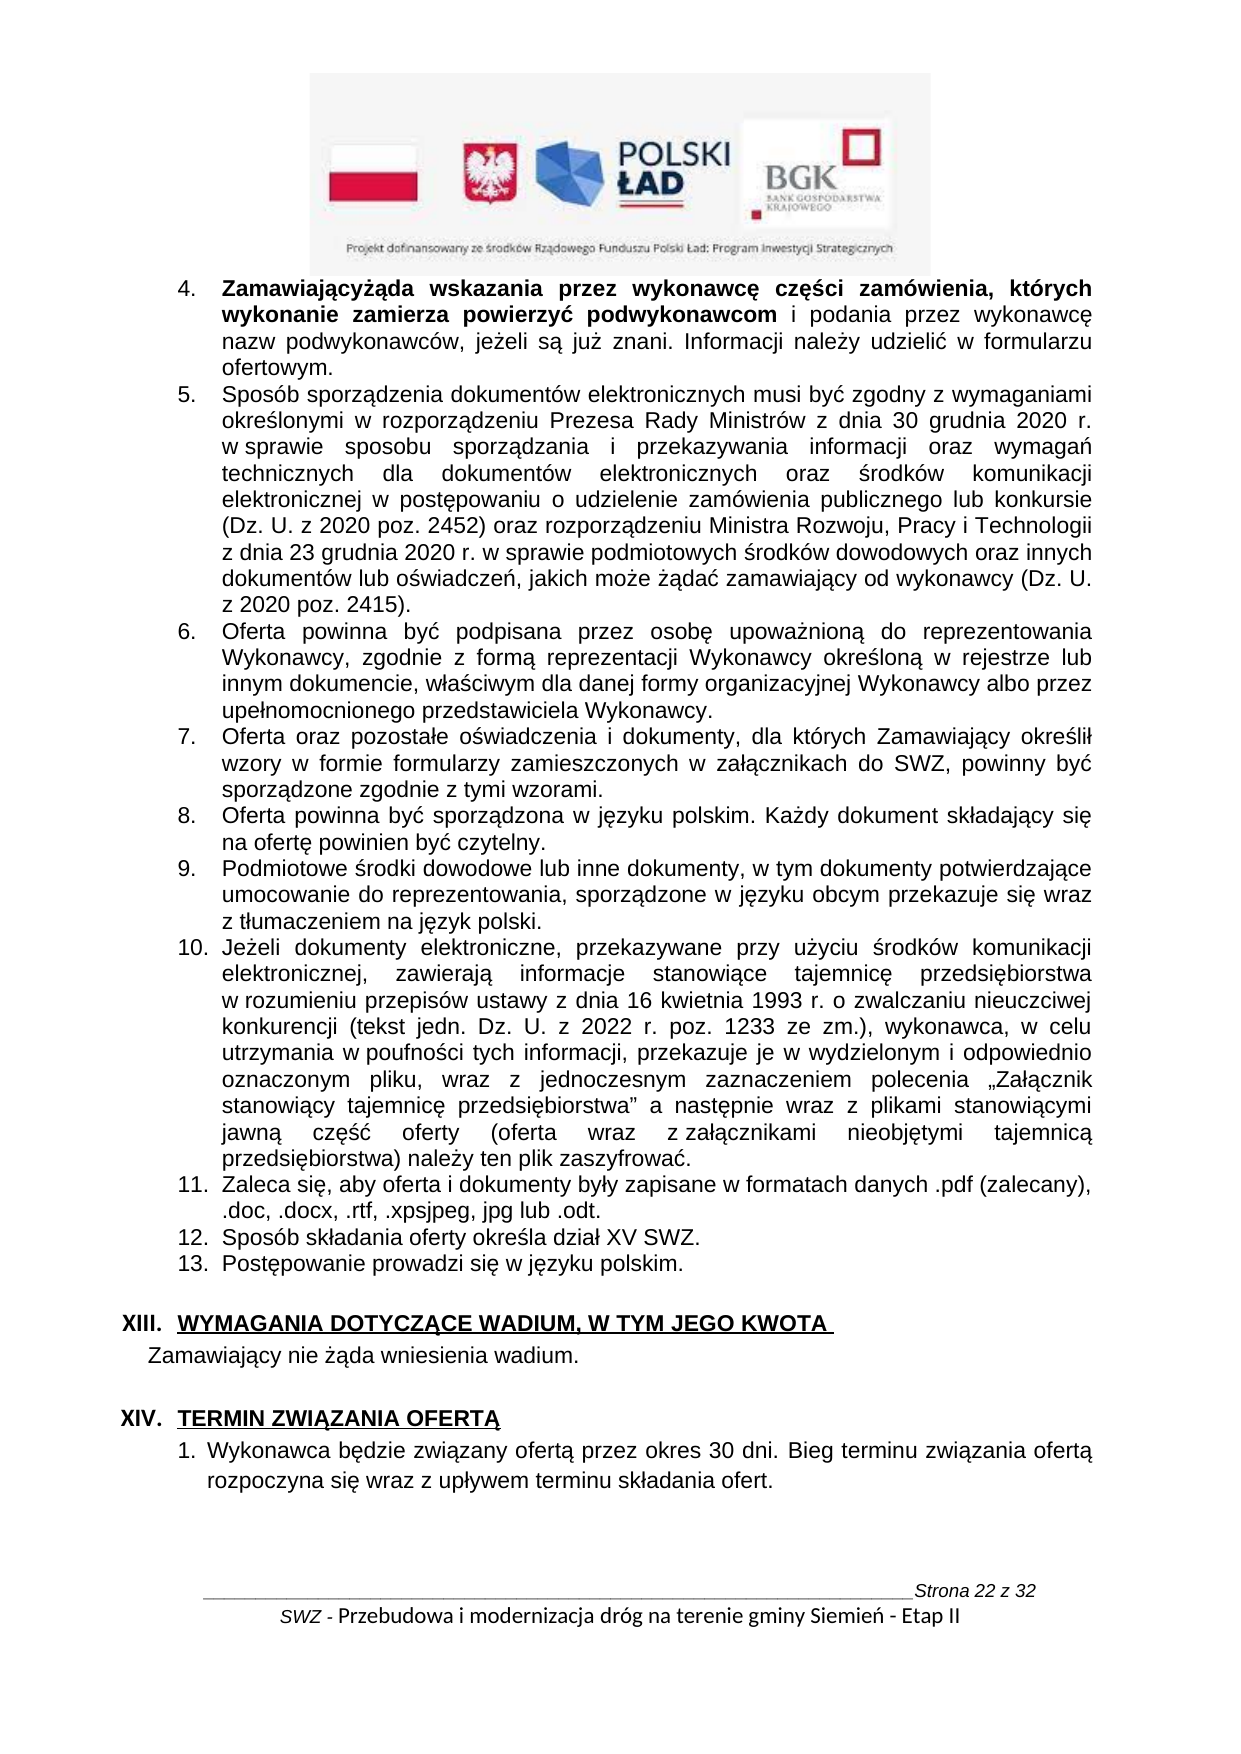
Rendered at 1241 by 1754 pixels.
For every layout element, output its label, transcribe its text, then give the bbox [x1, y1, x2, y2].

list Jeżeli dokumenty elektroniczne, przekazywane przy użyciu środków komunikacji elektronicznej, zawierają informacje stanowiące tajemnicę przedsiębiorstwa w rozumieniu przepisów ustawy z dnia 16 kwietnia 1993 r. o zwalczaniu nieuczciwej konkurencji (tekst jedn. Dz. U. z 2022 r. poz. 1233 ze zm.), wykonawca, w celu utrzymania w poufności tych informacji, przekazuje je w wydzielonym i odpowiednio oznaczonym pliku, wraz z jednoczesnym zaznaczeniem polecenia „Załącznik stanowiący tajemnicę przedsiębiorstwa” a następnie wraz z plikami stanowiącymi jawną część oferty (oferta wraz z załącznikami nieobjętymi tajemnicą przedsiębiorstwa) należy ten plik zaszyfrować. [177, 934, 1092, 1171]
list Wykonawca będzie związany ofertą przez okres 30 dni. Bieg terminu związania ofertą rozpoczyna się wraz z upływem terminu składania ofert. [177, 1437, 1092, 1494]
text Zamawiający nie żąda wniesienia wadium. [148, 1342, 1092, 1368]
list Zamawiającyżąda wskazania przez wykonawcę części zamówienia, których wykonanie zamierza powierzyć podwykonawcom i podania przez wykonawcę nazw podwykonawców, jeżeli są już znani. Informacji należy udzielić w formularzu ofertowym. [177, 275, 1092, 381]
picture [309, 73, 931, 276]
list Sposób sporządzenia dokumentów elektronicznych musi być zgodny z wymaganiami określonymi w rozporządzeniu Prezesa Rady Ministrów z dnia 30 grudnia 2020 r. w sprawie sposobu sporządzania i przekazywania informacji oraz wymagań technicznych dla dokumentów elektronicznych oraz środków komunikacji elektronicznej w postępowaniu o udzielenie zamówienia publicznego lub konkursie (Dz. U. z 2020 poz. 2452) oraz rozporządzeniu Ministra Rozwoju, Pracy i Technologii z dnia 23 grudnia 2020 r. w sprawie podmiotowych środków dowodowych oraz innych dokumentów lub oświadczeń, jakich może żądać zamawiający od wykonawcy (Dz. U. z 2020 poz. 2415). [177, 381, 1092, 618]
list Oferta oraz pozostałe oświadczenia i dokumenty, dla których Zamawiający określił wzory w formie formularzy zamieszczonych w załącznikach do SWZ, powinny być sporządzone zgodnie z tymi wzorami. [177, 723, 1092, 802]
list TERMIN ZWIĄZANIA OFERTĄ [162, 1402, 1092, 1433]
list Postępowanie prowadzi się w języku polskim. [177, 1250, 1092, 1277]
list Oferta powinna być sporządzona w języku polskim. Każdy dokument składający się na ofertę powinien być czytelny. [177, 802, 1092, 855]
list Oferta powinna być podpisana przez osobę upoważnioną do reprezentowania Wykonawcy, zgodnie z formą reprezentacji Wykonawcy określoną w rejestrze lub innym dokumencie, właściwym dla danej formy organizacyjnej Wykonawcy albo przez upełnomocnionego przedstawiciela Wykonawcy. [177, 618, 1092, 723]
list Podmiotowe środki dowodowe lub inne dokumenty, w tym dokumenty potwierdzające umocowanie do reprezentowania, sporządzone w języku obcym przekazuje się wraz z tłumaczeniem na język polski. [177, 855, 1092, 934]
list Zaleca się, aby oferta i dokumenty były zapisane w formatach danych .pdf (zalecany), .doc, .docx, .rtf, .xpsjpeg, jpg lub .odt. [177, 1171, 1092, 1224]
list Sposób składania oferty określa dział XV SWZ. [177, 1224, 1092, 1250]
list WYMAGANIA DOTYCZĄCE WADIUM, W TYM JEGO KWOTA [162, 1307, 1092, 1337]
